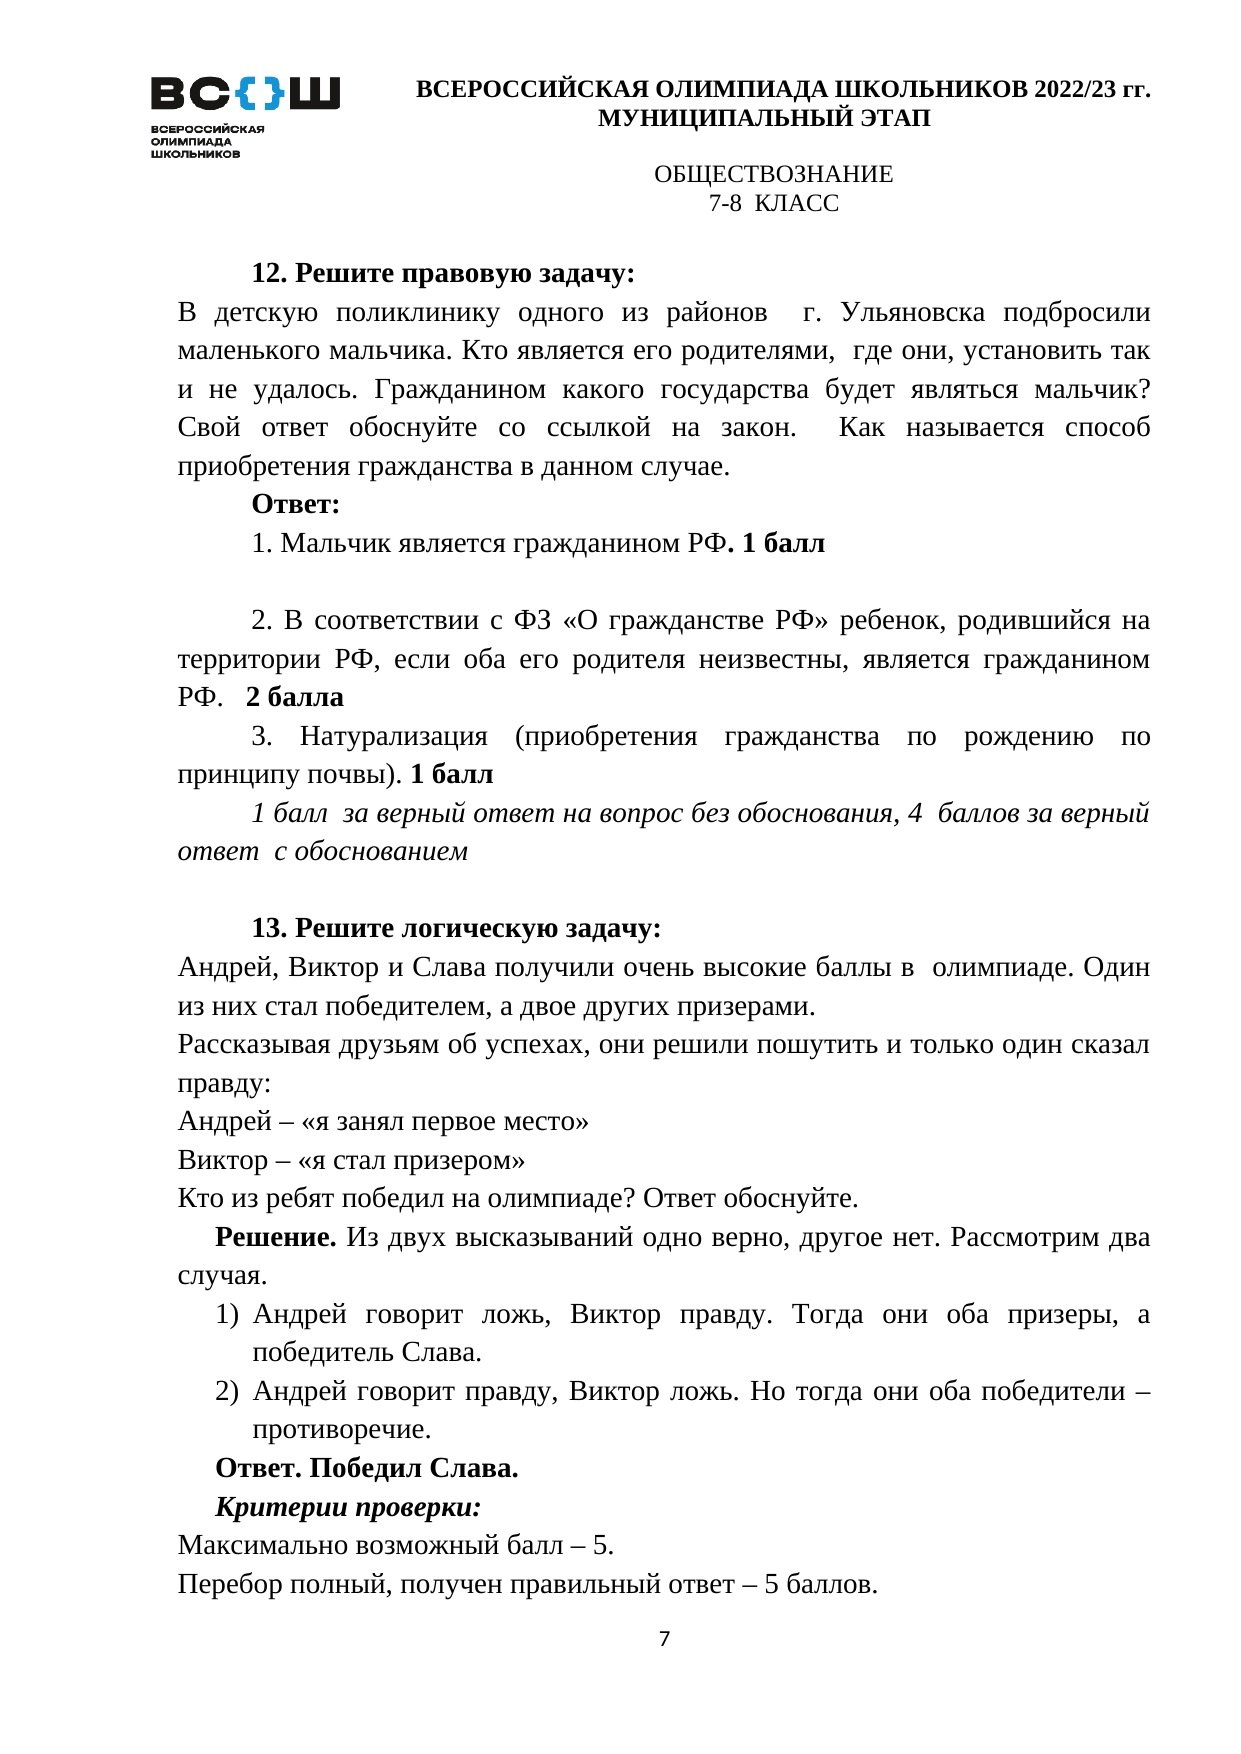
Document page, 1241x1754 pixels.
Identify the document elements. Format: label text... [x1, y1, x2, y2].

list Андрей говорит ложь, Виктор правду. Тогда они оба призеры, а победитель Слава. [215, 1296, 1152, 1368]
text 3. Натурализация (приобретения гражданства по рождению по принципу почвы). 1 балл [177, 718, 1152, 790]
text Максимально возможный балл – 5. [177, 1527, 1152, 1561]
text Виктор – «я стал призером» [177, 1142, 1152, 1175]
text 12. Решите правовую задачу: [177, 255, 1152, 289]
text 13. Решите логическую задачу: [177, 911, 1152, 944]
text Ответ. Победил Слава. [177, 1450, 1152, 1484]
text Кто из ребят победил на олимпиаде? Ответ обоснуйте. [177, 1180, 1152, 1214]
text 2. В соответствии с ФЗ «О гражданстве РФ» ребенок, родившийся на территории РФ, если оба его родителя неизвестны, является гражданином РФ. 2 балла [177, 602, 1152, 713]
text 1 балл за верный ответ на вопрос без обоснования, 4 баллов за верный ответ с обоснованием [177, 795, 1152, 867]
text Решение. Из двух высказываний одно верно, другое нет. Рассмотрим два случая. [177, 1219, 1152, 1291]
text 1. Мальчик является гражданином РФ. 1 балл [177, 525, 1152, 559]
text Ответ: [177, 487, 1152, 520]
text Андрей, Виктор и Слава получили очень высокие баллы в олимпиаде. Один из них стал победителем, а двое других призерами. [177, 949, 1152, 1021]
text В детскую поликлинику одного из районов г. Ульяновска подбросили маленького мальчика. Кто является его родителями, где они, установить так и не удалось. Гражданином какого государства будет являться мальчик? Свой ответ обоснуйте со ссылкой на закон. Как называется способ приобретения гражданства в данном случае. [177, 294, 1152, 482]
list Андрей говорит правду, Виктор ложь. Но тогда они оба победители – противоречие. [215, 1373, 1152, 1445]
text Андрей – «я занял первое место» [177, 1103, 1152, 1137]
text Рассказывая друзьям об успехах, они решили пошутить и только один сказал правду: [177, 1026, 1152, 1098]
text Перебор полный, получен правильный ответ – 5 баллов. [177, 1566, 1152, 1599]
text Критерии проверки: [177, 1489, 1152, 1522]
